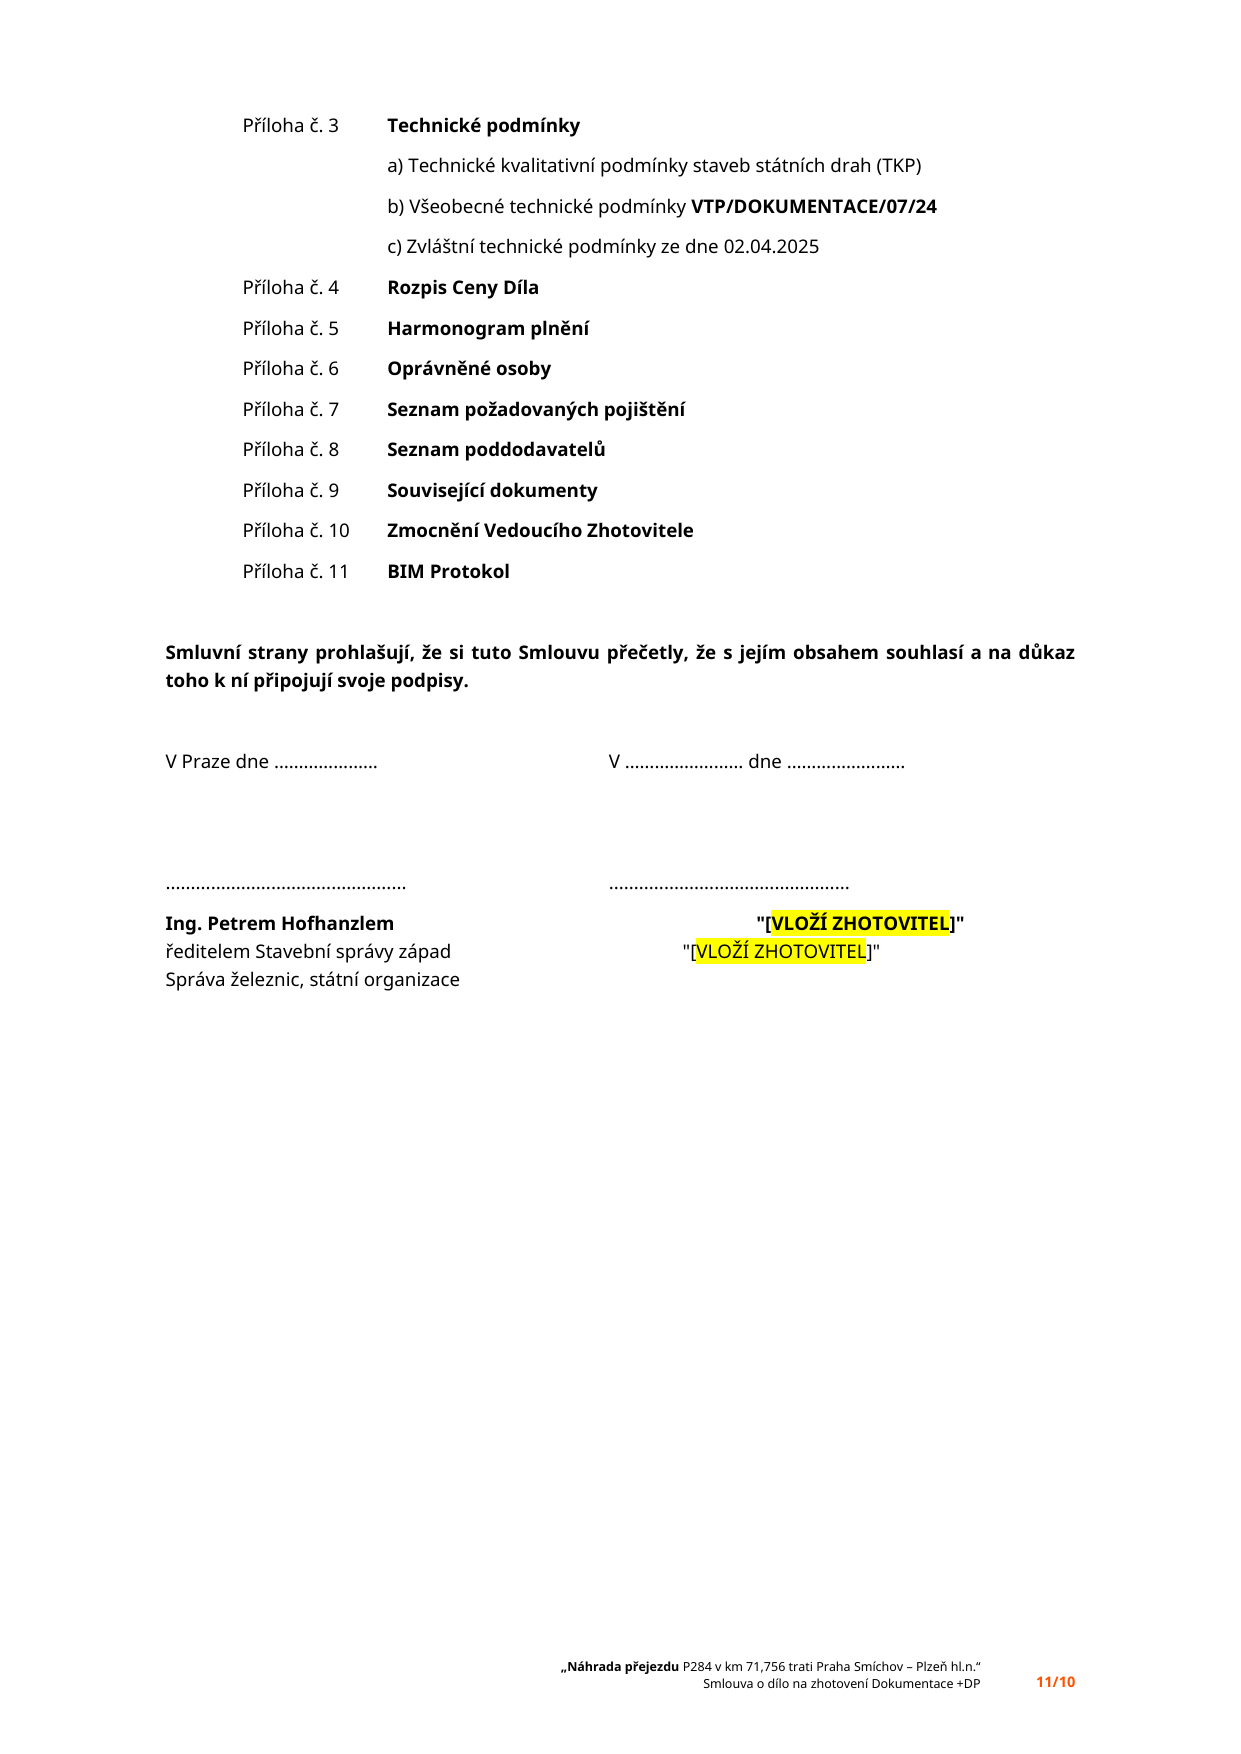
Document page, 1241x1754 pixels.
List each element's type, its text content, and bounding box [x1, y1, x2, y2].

text ................................................ ................................................ [165, 869, 1075, 895]
text Ing. Petrem Hofhanzlem "[VLOŽÍ ZHOTOVITEL]" [165, 910, 771, 936]
text Příloha č. 8 Seznam poddodavatelů [242, 436, 1075, 462]
text Příloha č. 6 Oprávněné osoby [242, 355, 1075, 381]
text V Praze dne ………………… V …………………… dne …………………… [165, 748, 1075, 773]
text c) Zvláštní technické podmínky ze dne 02.04.2025 [387, 234, 1075, 259]
text a) Technické kvalitativní podmínky staveb státních drah (TKP) [387, 153, 1075, 178]
text Příloha č. 10 Zmocnění Vedoucího Zhotovitele [242, 517, 1075, 543]
text Smluvní strany prohlašují, že si tuto Smlouvu přečetly, že s jejím obsahem souhlasí a na důkaz toho k ní připojují svoje podpisy. [165, 639, 1075, 692]
text Příloha č. 7 Seznam požadovaných pojištění [242, 396, 1075, 421]
text Příloha č. 4 Rozpis Ceny Díla [242, 274, 1075, 300]
text ředitelem Stavební správy západ "[VLOŽÍ ZHOTOVITEL]" [165, 938, 696, 964]
text Příloha č. 11 BIM Protokol [242, 558, 1075, 583]
text Příloha č. 5 Harmonogram plnění [242, 315, 1075, 340]
text Správa železnic, státní organizace [165, 966, 1075, 992]
text b) Všeobecné technické podmínky VTP/DOKUMENTACE/07/24 [387, 193, 1075, 219]
text Příloha č. 9 Související dokumenty [242, 477, 1075, 502]
text Příloha č. 3 Technické podmínky [242, 112, 1075, 138]
text ředitelem Stavební správy západ "[VLOŽÍ ZHOTOVITEL]" [866, 938, 1075, 964]
text Ing. Petrem Hofhanzlem "[VLOŽÍ ZHOTOVITEL]" [949, 910, 1075, 936]
